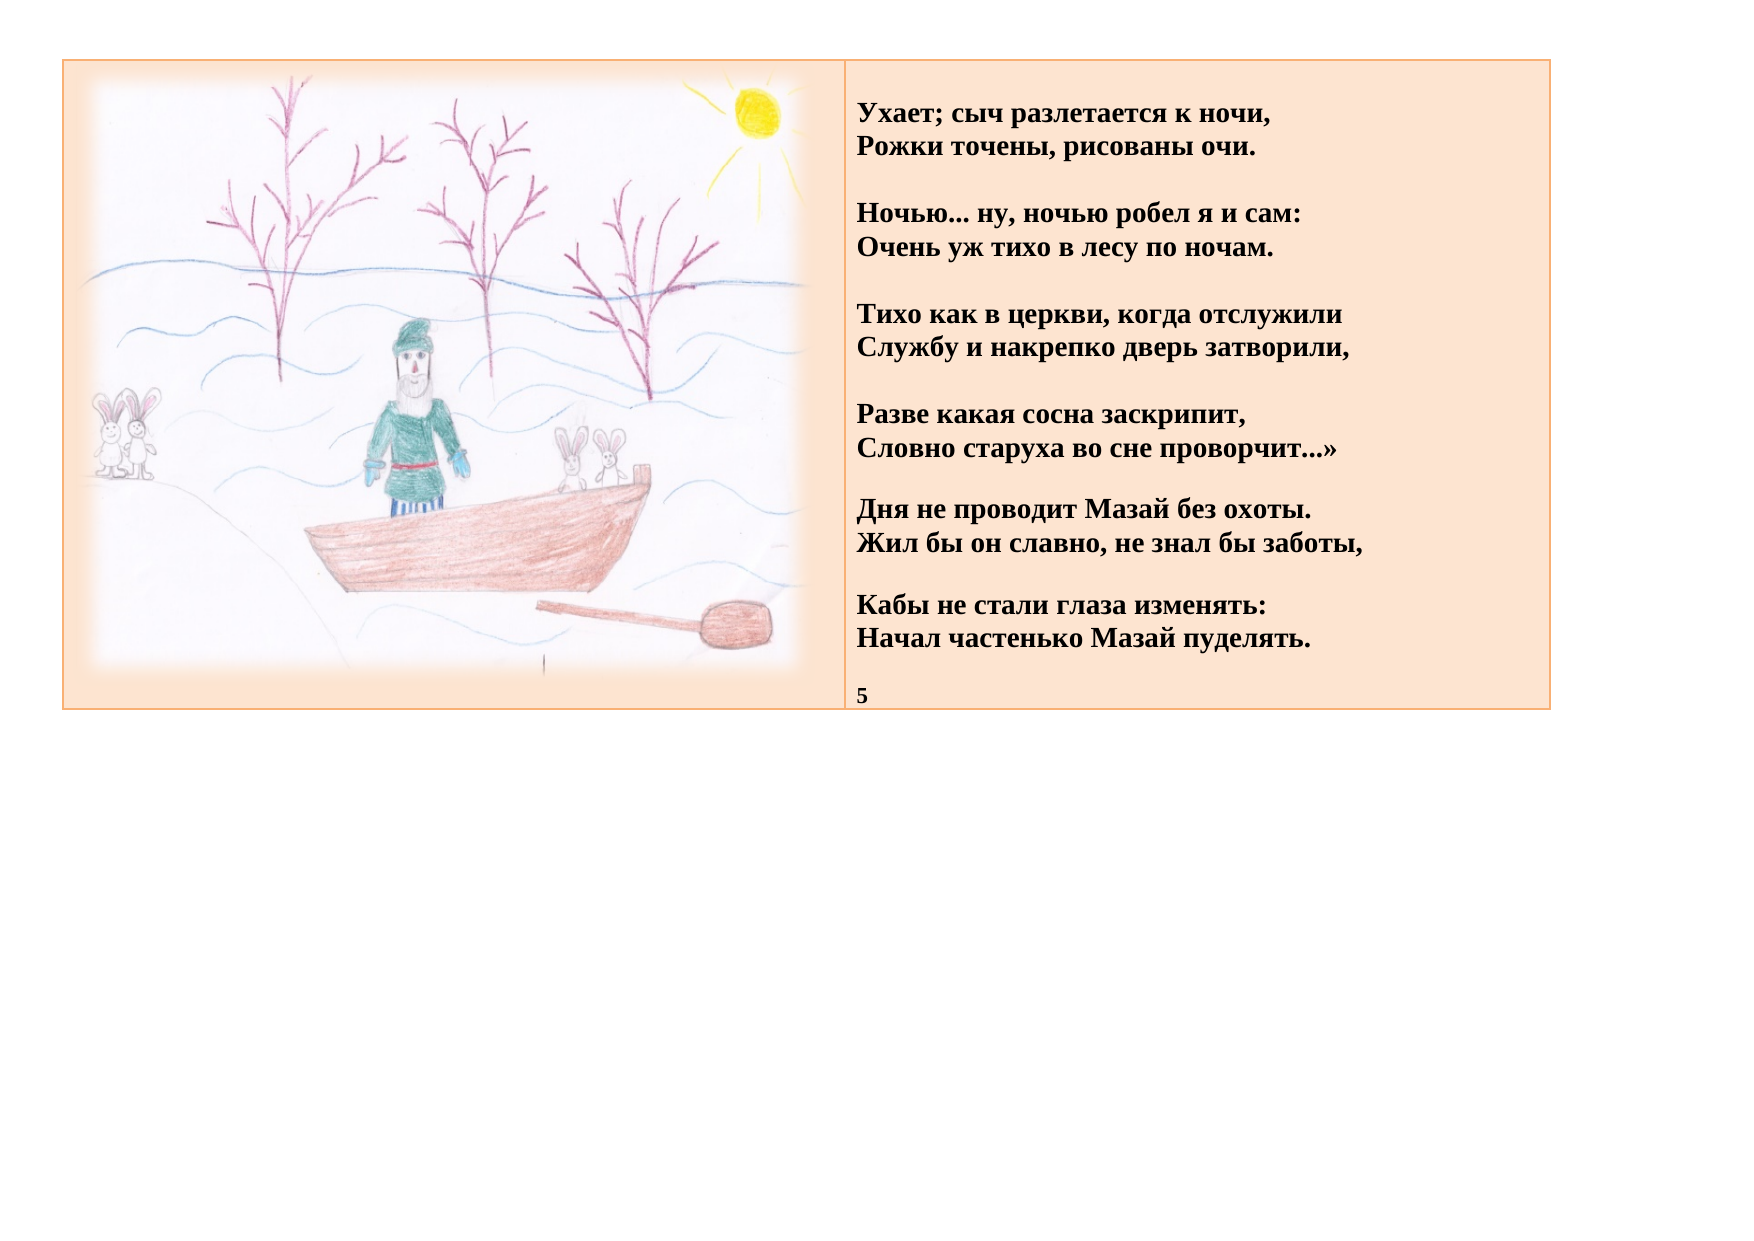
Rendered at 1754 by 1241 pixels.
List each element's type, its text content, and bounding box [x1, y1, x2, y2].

picture [102, 90, 787, 658]
table_header Ухает; сыч разлетается к ночи, Рожки точены, рисованы очи. Ночью... ну, ночью робел я и сам: Очень уж тихо в лесу по ночам. Тихо как в церкви, когда отслужили Службу и накрепко дверь затворили, Разве какая сосна заскрипит, Словно старуха во сне проворчит...» Дня не проводит Мазай без охоты. Жил бы он славно, не знал бы заботы, Кабы не стали глаза изменять: Начал частенько Мазай пуделять. 5 [846, 61, 1549, 708]
table_header [64, 61, 844, 708]
